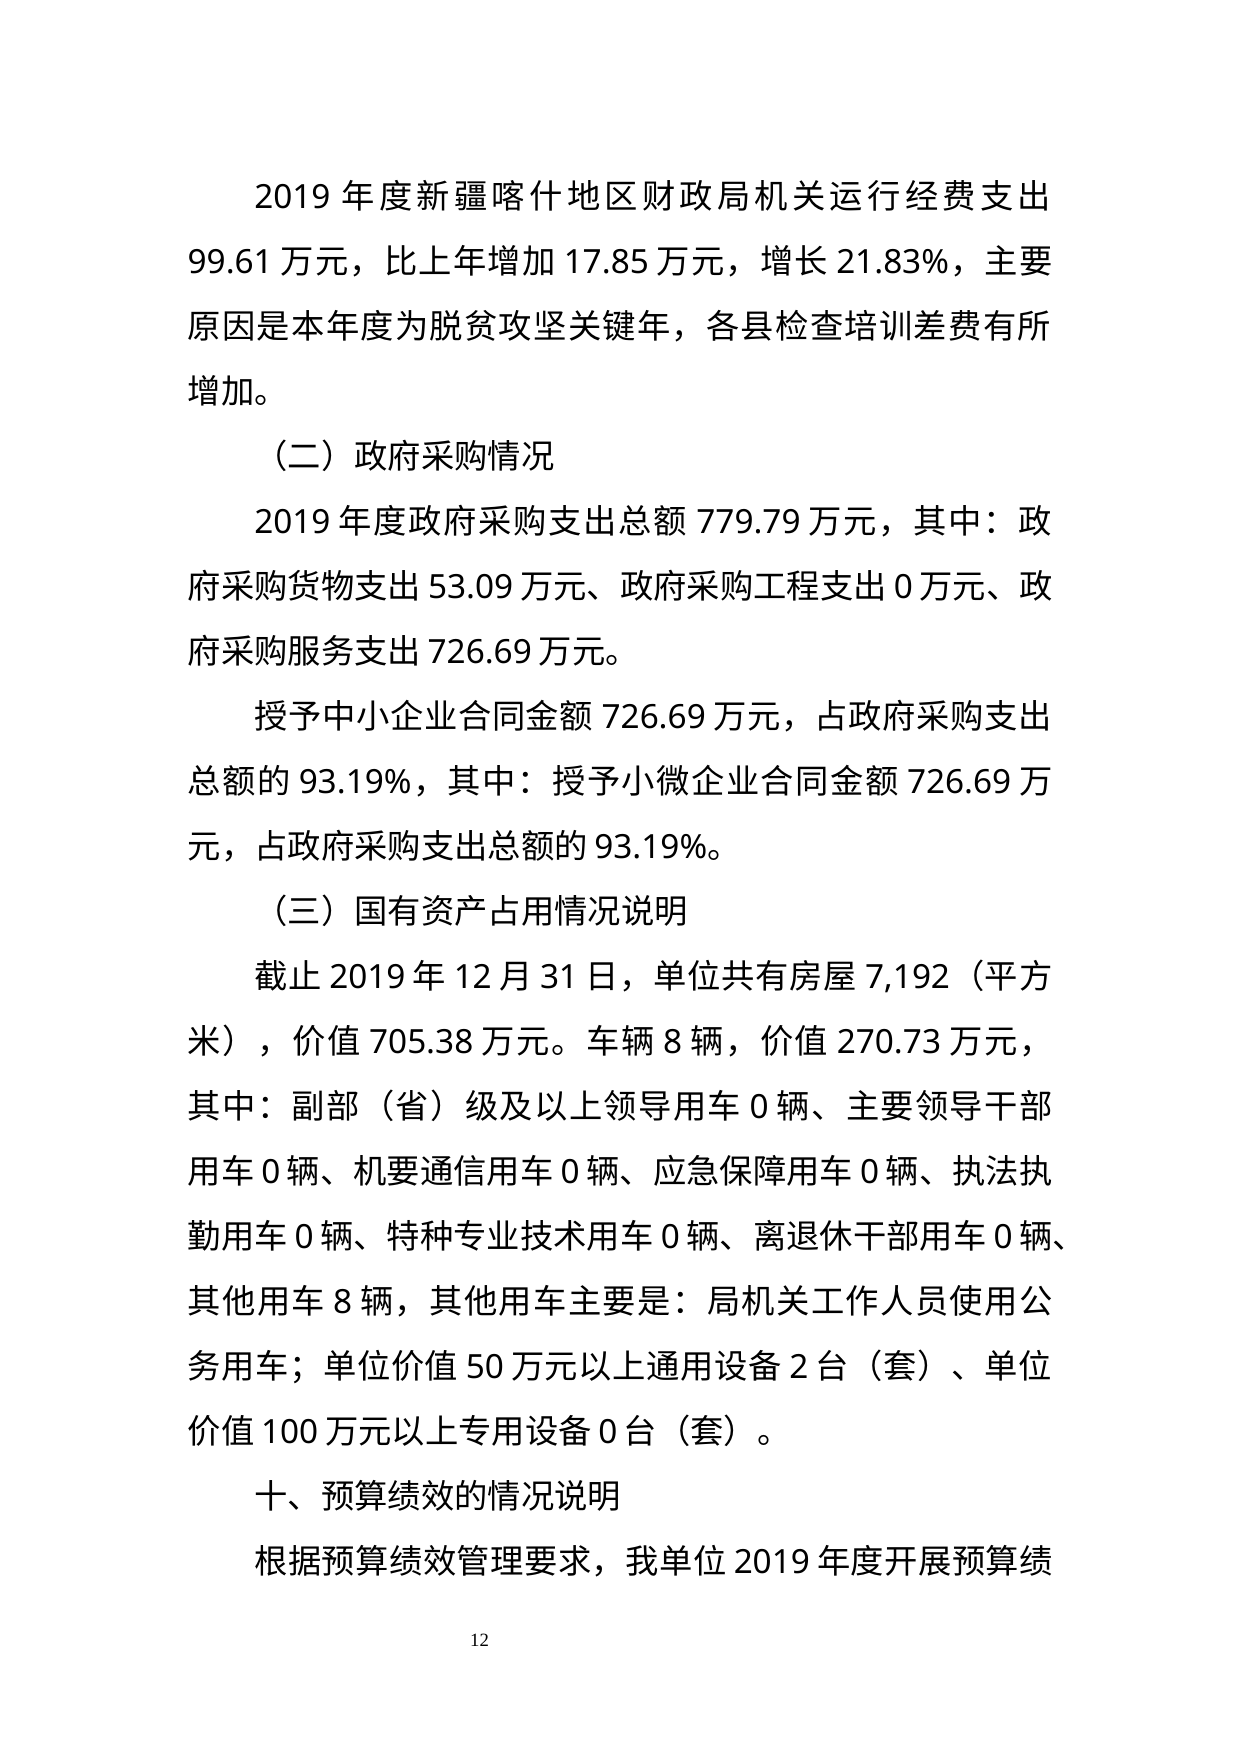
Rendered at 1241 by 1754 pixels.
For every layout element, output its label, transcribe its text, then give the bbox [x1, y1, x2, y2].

text 截止2019年12月31日，单位共有房屋7,192（平方米），价值705.38万元。车辆8辆，价值270.73万元，其中：副部（省）级及以上领导用车0辆、主要领导干部用车0辆、机要通信用车0辆、应急保障用车0辆、执法执勤用车0辆、特种专业技术用车0辆、离退休干部用车0辆、其他用车8辆，其他用车主要是：局机关工作人员使用公务用车；单位价值50万元以上通用设备2台（套）、单位价值100万元以上专用设备0台（套）。 [187, 942, 1053, 1462]
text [187, 1527, 1053, 1592]
text （三）国有资产占用情况说明 [187, 877, 1053, 942]
text （二）政府采购情况 [187, 422, 1053, 487]
text 十、预算绩效的情况说明 [187, 1462, 1053, 1527]
text 2019年度新疆喀什地区财政局机关运行经费支出99.61万元，比上年增加17.85万元，增长21.83%，主要原因是本年度为脱贫攻坚关键年，各县检查培训差费有所增加。 [187, 162, 1053, 422]
text 授予中小企业合同金额726.69万元，占政府采购支出总额的93.19%，其中：授予小微企业合同金额726.69万元，占政府采购支出总额的93.19%。 [187, 682, 1053, 877]
text 2019年度政府采购支出总额779.79万元，其中：政府采购货物支出53.09万元、政府采购工程支出0万元、政府采购服务支出726.69万元。 [187, 487, 1053, 682]
